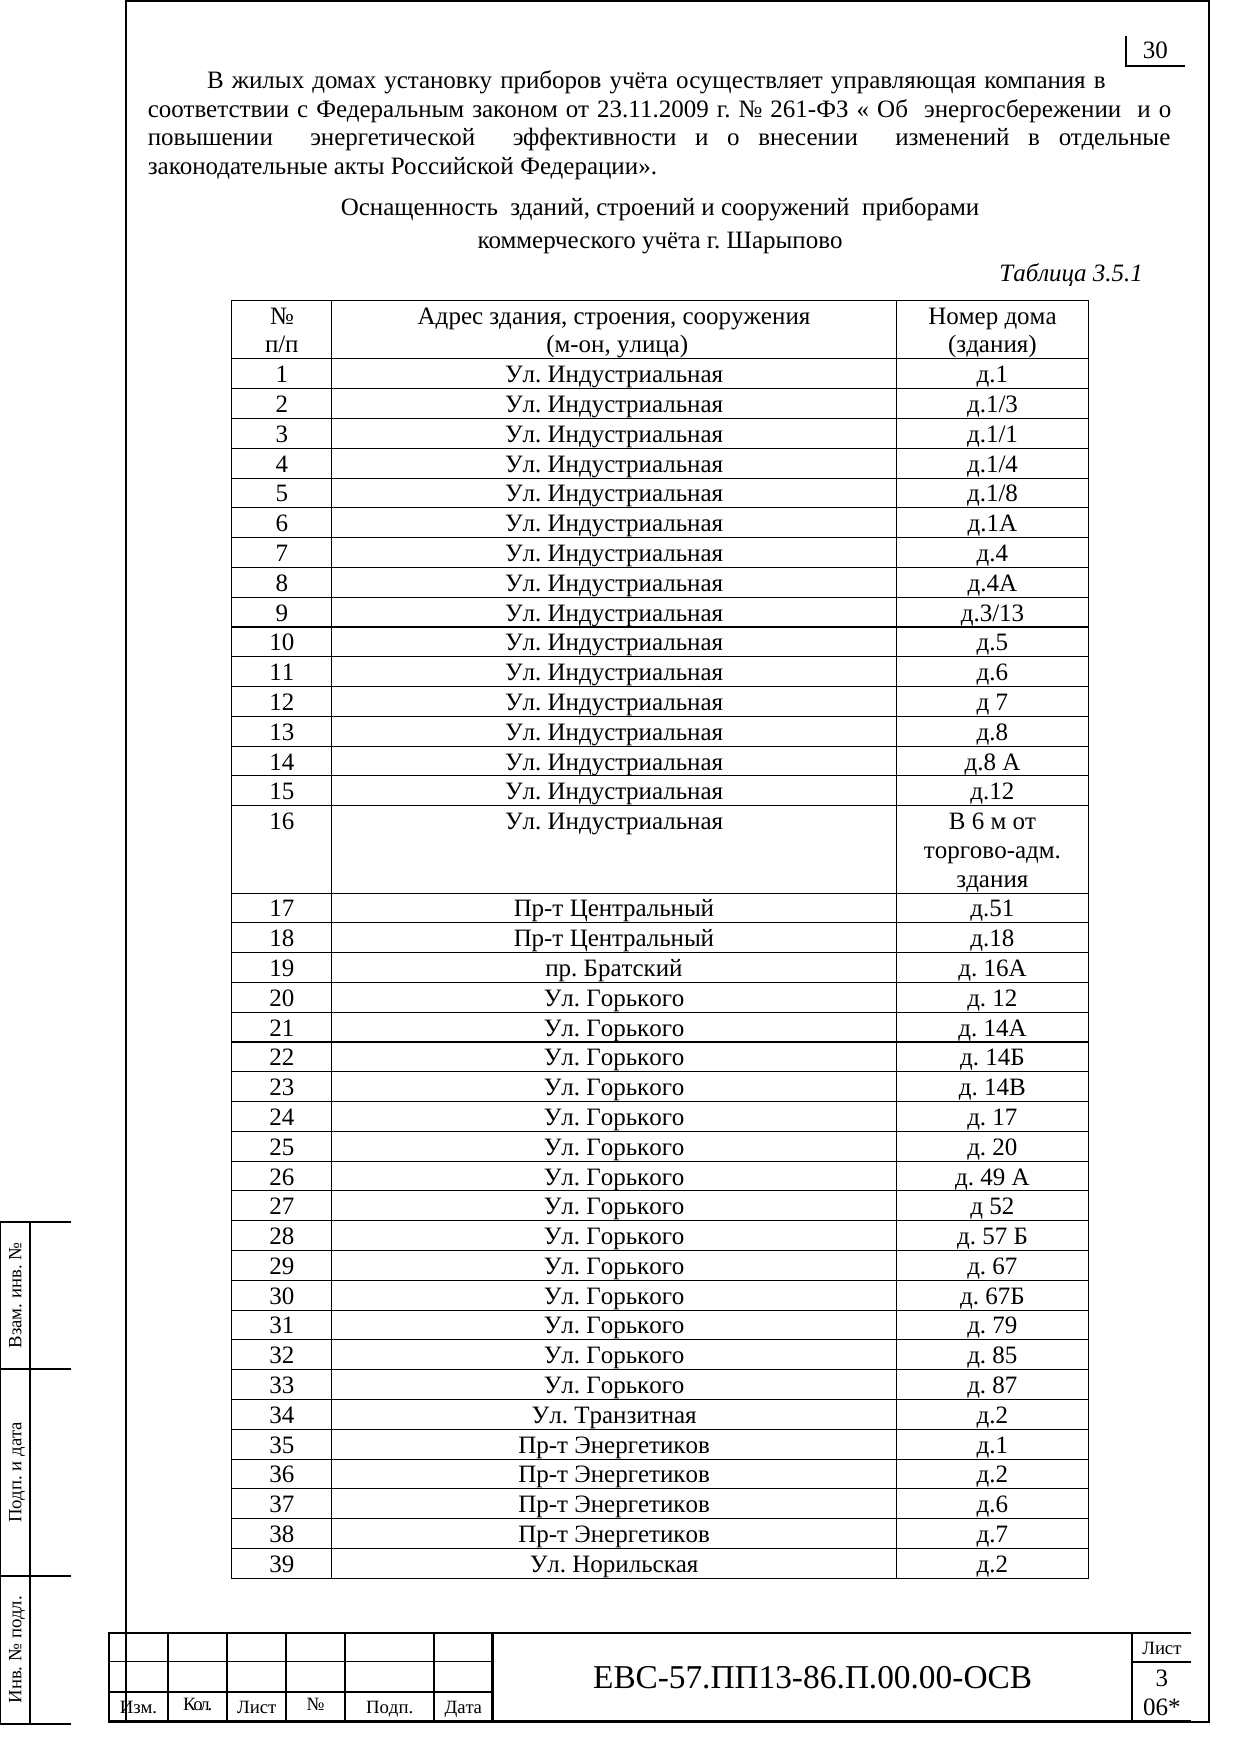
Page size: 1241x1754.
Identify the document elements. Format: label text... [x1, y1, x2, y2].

table_cell 28 [232, 1221, 331, 1250]
table_cell Ул. Индустриальная [332, 806, 896, 892]
table_cell д.2 [897, 1460, 1088, 1488]
table_header № п/п [232, 301, 331, 358]
text Оснащенность зданий, строений и сооружений приборами [148, 192, 1172, 221]
table_cell 31 [232, 1311, 331, 1339]
table_cell 21 [232, 1013, 331, 1041]
table_cell Ул. Горького [332, 1340, 896, 1369]
table_cell 7 [232, 538, 331, 567]
table_cell д. 57 Б [897, 1221, 1088, 1250]
table_cell д. 20 [897, 1132, 1088, 1161]
table_cell д. 79 [897, 1311, 1088, 1339]
table_cell 34 [232, 1400, 331, 1429]
table_cell д.1/3 [897, 389, 1088, 418]
table_cell 22 [232, 1043, 331, 1071]
table_cell Ул. Горького [332, 1311, 896, 1339]
table_cell 17 [232, 894, 331, 922]
table_cell 2 [232, 389, 331, 418]
table_cell д. 49 А [897, 1162, 1088, 1190]
table_cell д 52 [897, 1191, 1088, 1220]
table_cell Ул. Горького [332, 1043, 896, 1071]
table_cell Ул. Индустриальная [332, 359, 896, 388]
table_cell В 6 м от торгово-адм. здания [897, 806, 1088, 892]
table_cell д. 87 [897, 1370, 1088, 1399]
table_cell 6 [232, 508, 331, 537]
table_cell Ул. Индустриальная [332, 568, 896, 597]
table_cell д.51 [897, 894, 1088, 922]
table_cell Пр-т Центральный [332, 894, 896, 922]
table_cell 39 [232, 1549, 331, 1578]
table_cell д. 67 [897, 1251, 1088, 1280]
table_cell Ул. Горького [332, 1132, 896, 1161]
list Таблица 3.5.1 [177, 258, 1143, 287]
table_cell д.6 [897, 657, 1088, 686]
table_cell 18 [232, 923, 331, 952]
table_cell 5 [232, 479, 331, 507]
table_cell 29 [232, 1251, 331, 1280]
text В жилых домах установку приборов учёта осуществляет управляющая компания в соответствии с Федеральным законом от 23.11.2009 г. № 261-ФЗ « Об энергосбережении и о повышении энергетической эффективности и о внесении изменений в отдельные законодательные акты Российской Федерации». [148, 65, 1172, 180]
table_cell Ул. Индустриальная [332, 419, 896, 448]
table_cell 27 [232, 1191, 331, 1220]
table_cell Пр-т Энергетиков [332, 1460, 896, 1488]
table_cell 25 [232, 1132, 331, 1161]
table_cell Ул. Индустриальная [332, 479, 896, 507]
table_header Номер дома (здания) [897, 301, 1088, 358]
table_cell Ул. Горького [332, 1102, 896, 1131]
table_cell д. 16А [897, 953, 1088, 982]
table_cell Ул. Горького [332, 1251, 896, 1280]
table_cell Ул. Горького [332, 1221, 896, 1250]
table_cell д.12 [897, 776, 1088, 805]
table_cell д.18 [897, 923, 1088, 952]
table_cell Ул. Индустриальная [332, 657, 896, 686]
table_cell 10 [232, 628, 331, 656]
table_cell 19 [232, 953, 331, 982]
table_cell Ул. Транзитная [332, 1400, 896, 1429]
table_cell 24 [232, 1102, 331, 1131]
table_cell Ул. Индустриальная [332, 508, 896, 537]
table_cell 23 [232, 1072, 331, 1101]
table_cell д.1/1 [897, 419, 1088, 448]
table_cell д. 67Б [897, 1281, 1088, 1309]
table_cell 33 [232, 1370, 331, 1399]
table_cell 4 [232, 449, 331, 477]
table_cell Ул. Индустриальная [332, 538, 896, 567]
table_cell 32 [232, 1340, 331, 1369]
table_cell пр. Братский [332, 953, 896, 982]
table_cell 14 [232, 747, 331, 775]
table_cell Ул. Индустриальная [332, 747, 896, 775]
table_cell д.5 [897, 628, 1088, 656]
table_cell Ул. Горького [332, 1370, 896, 1399]
table_cell Пр-т Энергетиков [332, 1489, 896, 1518]
table_cell Пр-т Энергетиков [332, 1519, 896, 1548]
table_cell Пр-т Энергетиков [332, 1430, 896, 1458]
table_cell Ул. Горького [332, 1013, 896, 1041]
table_cell д. 14В [897, 1072, 1088, 1101]
table_cell д 7 [897, 687, 1088, 716]
table_cell 1 [232, 359, 331, 388]
table_cell Ул. Индустриальная [332, 687, 896, 716]
table_cell Ул. Индустриальная [332, 628, 896, 656]
table_cell д.7 [897, 1519, 1088, 1548]
table_cell д.1/8 [897, 479, 1088, 507]
table_cell д. 14Б [897, 1043, 1088, 1071]
table_header Адрес здания, строения, сооружения (м-он, улица) [332, 301, 896, 358]
table_cell д.3/13 [897, 598, 1088, 626]
table_cell 20 [232, 983, 331, 1012]
table_cell д. 85 [897, 1340, 1088, 1369]
table_cell 16 [232, 806, 331, 892]
table_cell д.4 [897, 538, 1088, 567]
table_cell 36 [232, 1460, 331, 1488]
table_cell Ул. Горького [332, 1281, 896, 1309]
table_cell 38 [232, 1519, 331, 1548]
table_cell 12 [232, 687, 331, 716]
table_cell Ул. Индустриальная [332, 776, 896, 805]
table_cell д. 14А [897, 1013, 1088, 1041]
table_cell 30 [232, 1281, 331, 1309]
table_cell Пр-т Центральный [332, 923, 896, 952]
table_cell д.1А [897, 508, 1088, 537]
table_cell 11 [232, 657, 331, 686]
table_cell 3 [232, 419, 331, 448]
table_cell 8 [232, 568, 331, 597]
text коммерческого учёта г. Шарыпово [148, 226, 1172, 254]
table_cell д. 12 [897, 983, 1088, 1012]
table_cell Ул. Индустриальная [332, 449, 896, 477]
table_cell д.6 [897, 1489, 1088, 1518]
table_cell д.8 [897, 717, 1088, 746]
table_cell Ул. Горького [332, 1072, 896, 1101]
table_cell Ул. Норильская [332, 1549, 896, 1578]
table_cell д.2 [897, 1549, 1088, 1578]
table_cell Ул. Горького [332, 1162, 896, 1190]
table_cell 13 [232, 717, 331, 746]
table_cell д.1 [897, 1430, 1088, 1458]
table_cell д.1 [897, 359, 1088, 388]
table_cell 35 [232, 1430, 331, 1458]
table_cell 9 [232, 598, 331, 626]
table_cell д. 17 [897, 1102, 1088, 1131]
table_cell д.4А [897, 568, 1088, 597]
table_cell д.1/4 [897, 449, 1088, 477]
table_cell д.2 [897, 1400, 1088, 1429]
table_cell Ул. Индустриальная [332, 389, 896, 418]
table_cell Ул. Горького [332, 983, 896, 1012]
table_cell Ул. Горького [332, 1191, 896, 1220]
table_cell Ул. Индустриальная [332, 717, 896, 746]
table_cell Ул. Индустриальная [332, 598, 896, 626]
table_cell 26 [232, 1162, 331, 1190]
table_cell 37 [232, 1489, 331, 1518]
table_cell 15 [232, 776, 331, 805]
table_cell д.8 А [897, 747, 1088, 775]
